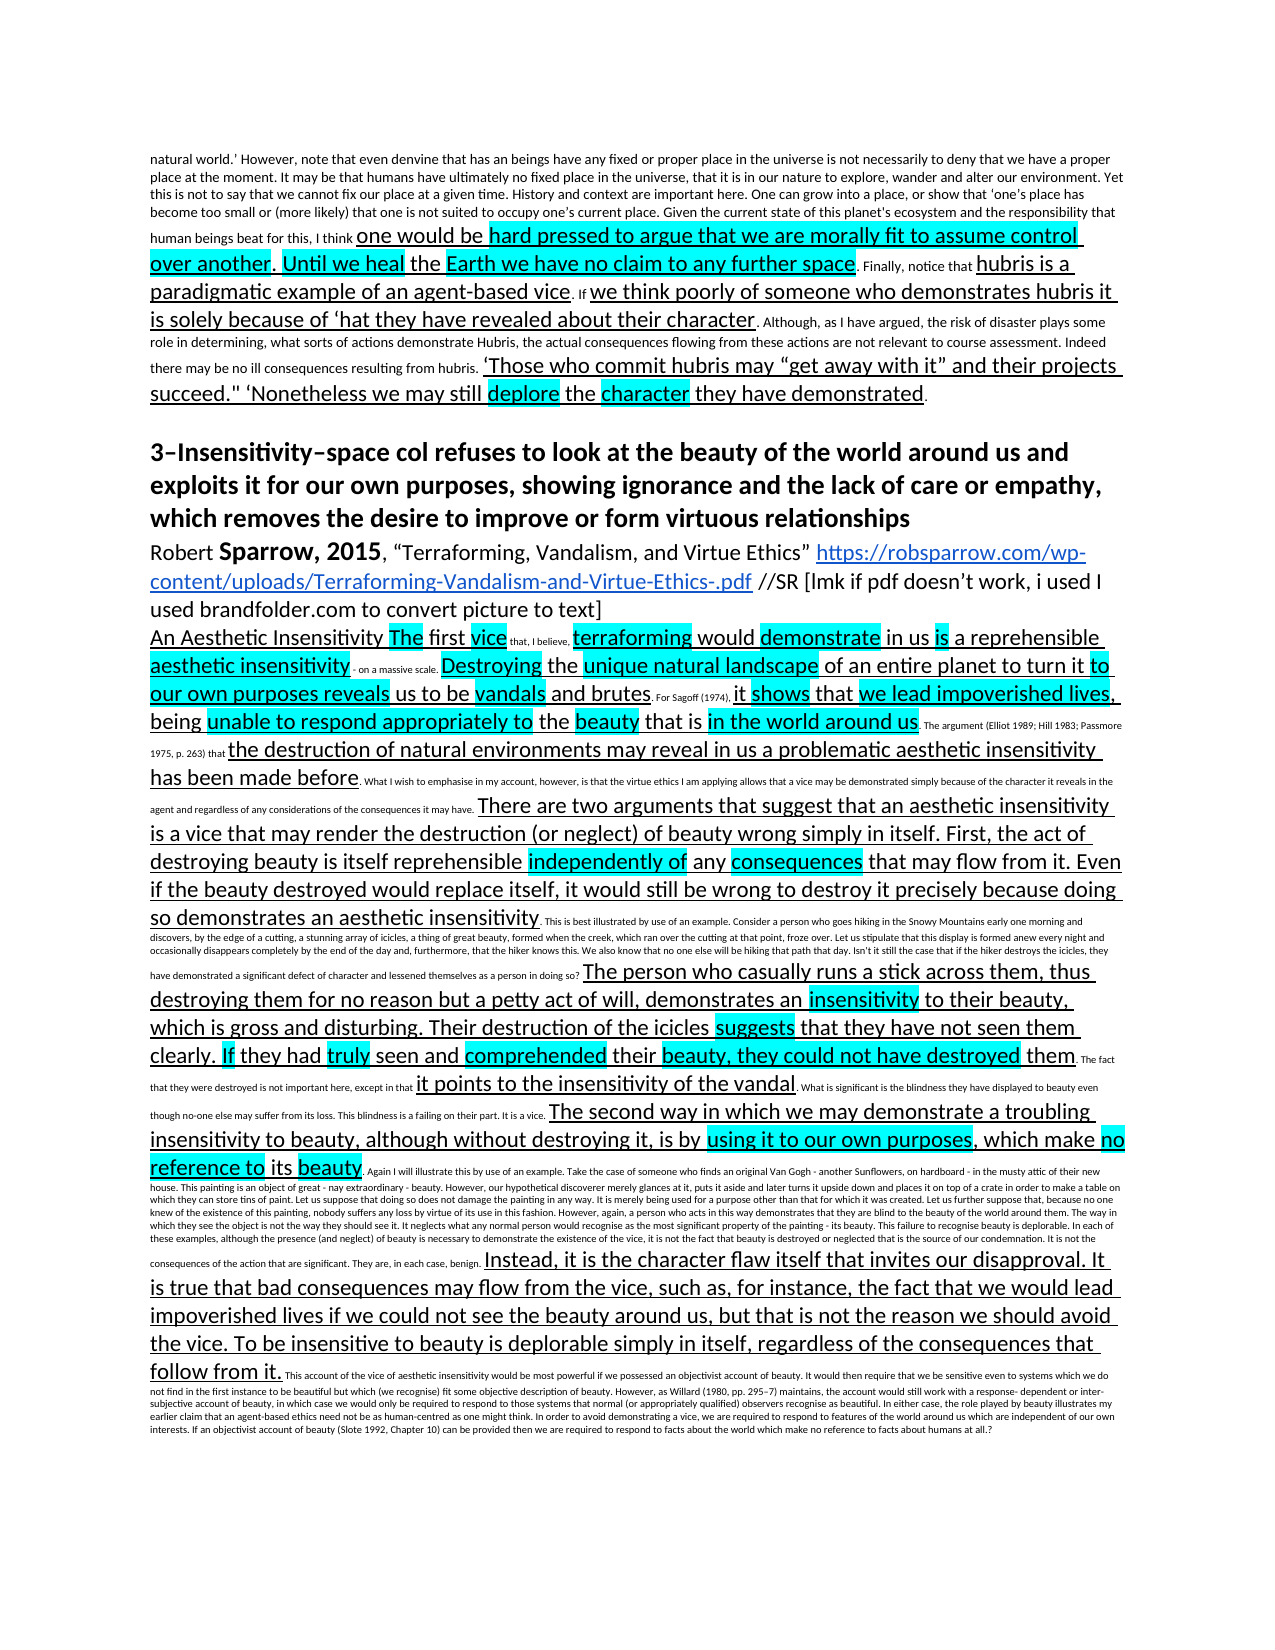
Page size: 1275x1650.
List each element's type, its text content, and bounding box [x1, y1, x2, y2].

text Robert Sparrow, 2015, “Terraforming, Vandalism, and Virtue Ethics” https://robsparrow.com/wp-content/uploads/Terraforming-Vandalism-and-Virtue-Ethics-.pdf //SR [lmk if pdf doesn’t work, i used I used brandfolder.com to convert picture to text] [150, 534, 1125, 623]
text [150, 150, 1125, 407]
text An Aesthetic Insensitivity The first vice that, I believe, terraforming would demonstrate in us is a reprehensible aesthetic insensitivity - on a massive scale. Destroying the unique natural landscape of an entire planet to turn it to our own purposes reveals us to be vandals and brutes. For Sagoff (1974), it shows that we lead impoverished lives, being unable to respond appropriately to the beauty that is in the world around us. The argument (Elliot 1989; Hill 1983; Passmore 1975, p. 263) that the destruction of natural environments may reveal in us a problematic aesthetic insensitivity has been made before. What I wish to emphasise in my account, however, is that the virtue ethics I am applying allows that a vice may be demonstrated simply because of the character it reveals in the agent and regardless of any considerations of the consequences it may have. There are two arguments that suggest that an aesthetic insensitivity is a vice that may render the destruction (or neglect) of beauty wrong simply in itself. First, the act of destroying beauty is itself reprehensible independently of any consequences that may flow from it. Even if the beauty destroyed would replace itself, it would still be wrong to destroy it precisely because doing so demonstrates an aesthetic insensitivity. This is best illustrated by use of an example. Consider a person who goes hiking in the Snowy Mountains early one morning and discovers, by the edge of a cutting, a stunning array of icicles, a thing of great beauty, formed when the creek, which ran over the cutting at that point, froze over. Let us stipulate that this display is formed anew every night and occasionally disappears completely by the end of the day and, furthermore, that the hiker knows this. We also know that no one else will be hiking that path that day. Isn't it still the case that if the hiker destroys the icicles, they have demonstrated a significant defect of character and lessened themselves as a person in doing so? The person who casually runs a stick across them, thus destroying them for no reason but a petty act of will, demonstrates an insensitivity to their beauty, which is gross and disturbing. Their destruction of the icicles suggests that they have not seen them clearly. If they had truly seen and comprehended their beauty, they could not have destroyed them. The fact that they were destroyed is not important here, except in that it points to the insensitivity of the vandal. What is significant is the blindness they have displayed to beauty even though no-one else may suffer from its loss. This blindness is a failing on their part. It is a vice. The second way in which we may demonstrate a troubling insensitivity to beauty, although without destroying it, is by using it to our own purposes, which make no reference to its beauty. Again I will illustrate this by use of an example. Take the case of someone who finds an original Van Gogh - another Sunflowers, on hardboard - in the musty attic of their new house. This painting is an object of great - nay extraordinary - beauty. However, our hypothetical discoverer merely glances at it, puts it aside and later turns it upside down and places it on top of a crate in order to make a table on which they can store tins of paint. Let us suppose that doing so does not damage the painting in any way. It is merely being used for a purpose other than that for which it was created. Let us further suppose that, because no one knew of the existence of this painting, nobody suffers any loss by virtue of its use in this fashion. However, again, a person who acts in this way demonstrates that they are blind to the beauty of the world around them. The way in which they see the object is not the way they should see it. It neglects what any normal person would recognise as the most significant property of the painting - its beauty. This failure to recognise beauty is deplorable. In each of these examples, although the presence (and neglect) of beauty is necessary to demonstrate the existence of the vice, it is not the fact that beauty is destroyed or neglected that is the source of our condemnation. It is not the consequences of the action that are significant. They are, in each case, benign. Instead, it is the character flaw itself that invites our disapproval. It is true that bad consequences may flow from the vice, such as, for instance, the fact that we would lead impoverished lives if we could not see the beauty around us, but that is not the reason we should avoid the vice. To be insensitive to beauty is deplorable simply in itself, regardless of the consequences that follow from it. This account of the vice of aesthetic insensitivity would be most powerful if we possessed an objectivist account of beauty. It would then require that we be sensitive even to systems which we do not find in the first instance to be beautiful but which (we recognise) fit some objective description of beauty. However, as Willard (1980, pp. 295–7) maintains, the account would still work with a response- dependent or inter-subjective account of beauty, in which case we would only be required to respond to those systems that normal (or appropriately qualified) observers recognise as beautiful. In either case, the role played by beauty illustrates my earlier claim that an agent-based ethics need not be as human-centred as one might think. In order to avoid demonstrating a vice, we are required to respond to features of the world around us which are independent of our own interests. If an objectivist account of beauty (Slote 1992, Chapter 10) can be provided then we are required to respond to facts about the world which make no reference to facts about humans at all.? [150, 623, 1125, 1149]
text 3–Insensitivity–space col refuses to look at the beauty of the world around us and exploits it for our own purposes, showing ignorance and the lack of care or empathy, which removes the desire to improve or form virtuous relationships [150, 435, 1125, 534]
